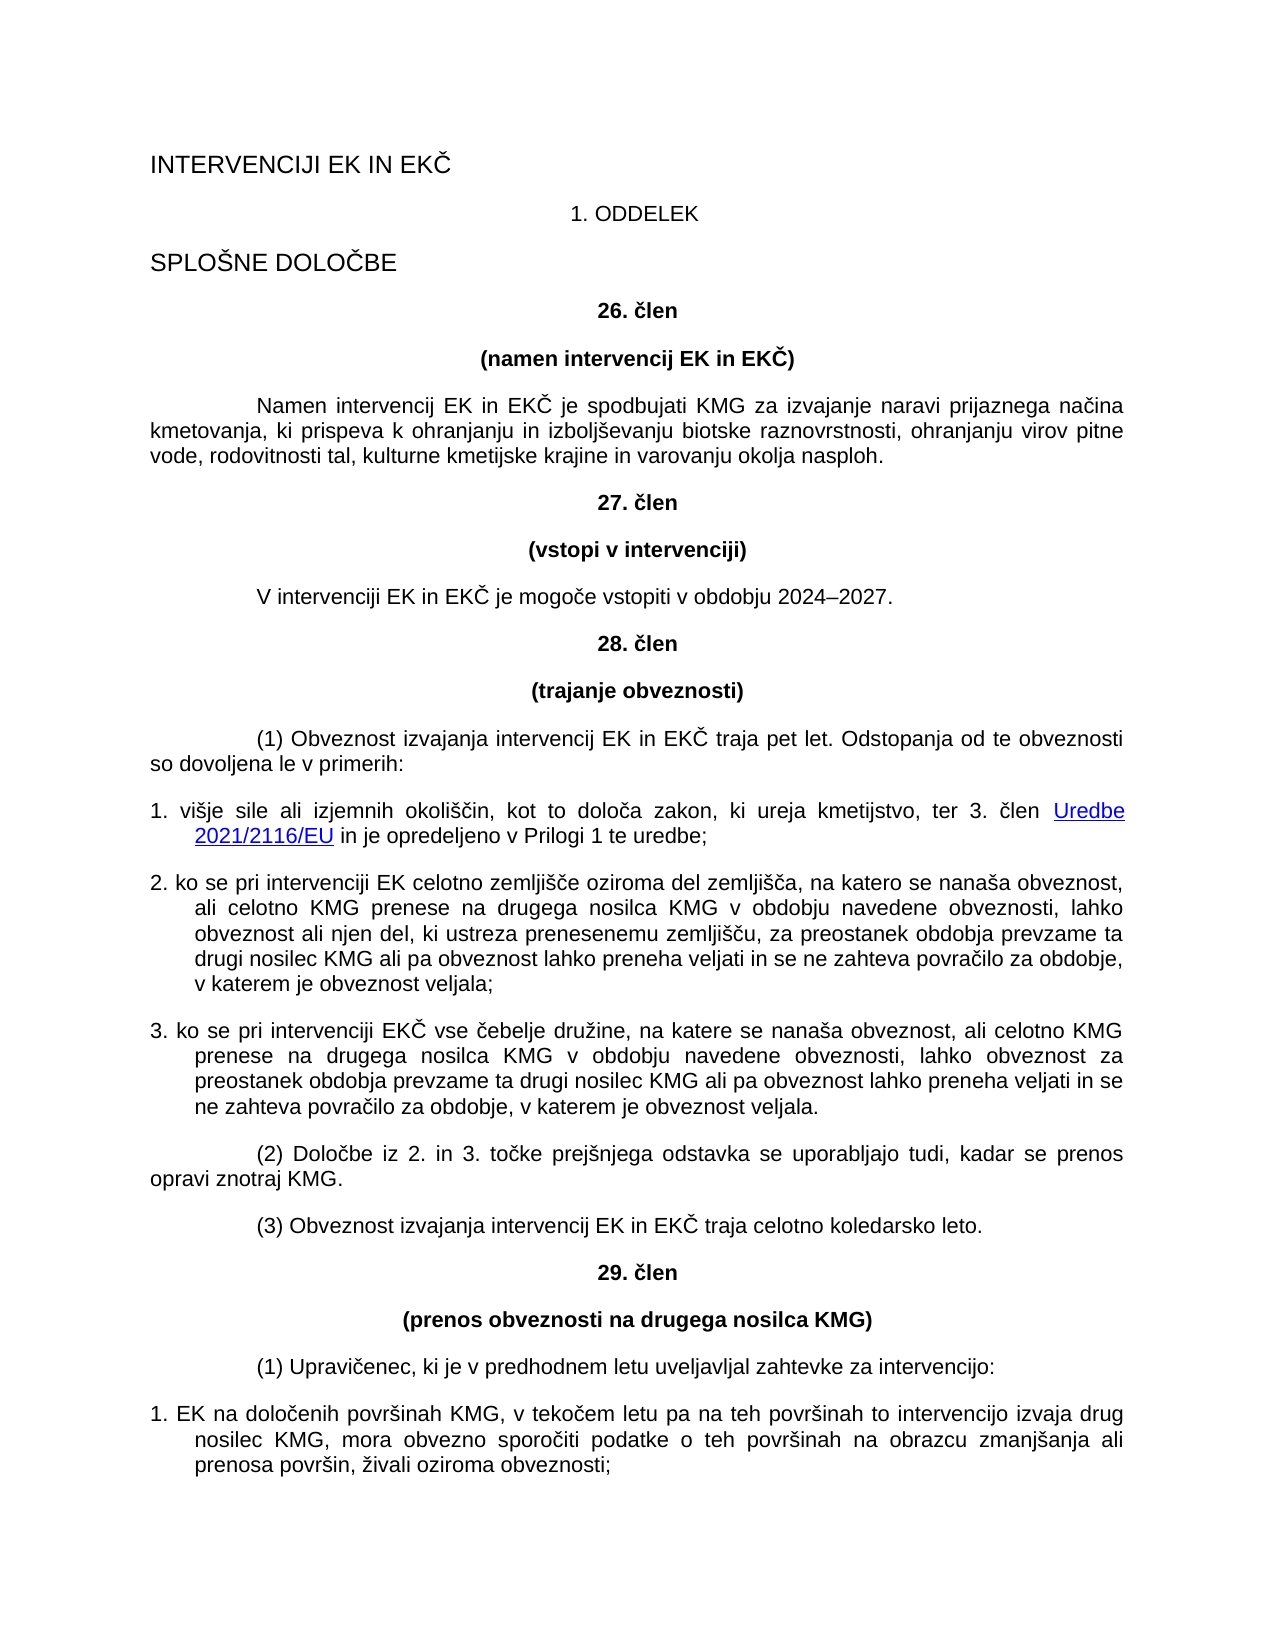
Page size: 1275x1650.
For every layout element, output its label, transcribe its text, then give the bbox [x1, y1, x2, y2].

text (2) Določbe iz 2. in 3. točke prejšnjega odstavka se uporabljajo tudi, kadar se prenos opravi znotraj KMG. [150, 1141, 1125, 1191]
text (trajanje obveznosti) [150, 657, 1125, 703]
text (1) Obveznost izvajanja intervencij EK in EKČ traja pet let. Odstopanja od te obveznosti so dovoljena le v primerih: [150, 725, 1125, 776]
text 28. člen [150, 610, 1125, 656]
text Namen intervencij EK in EKČ je spodbujati KMG za izvajanje naravi prijaznega načina kmetovanja, ki prispeva k ohranjanju in izboljševanju biotske raznovrstnosti, ohranjanju virov pitne vode, rodovitnosti tal, kulturne kmetijske krajine in varovanju okolja nasploh. [150, 392, 1125, 468]
text (3) Obveznost izvajanja intervencij EK in EKČ traja celotno koledarsko leto. [150, 1213, 1125, 1238]
text 27. člen [150, 469, 1125, 515]
text SPLOŠNE DOLOČBE [150, 248, 1125, 276]
text (namen intervencij EK in EKČ) [150, 324, 1125, 371]
text (1) Upravičenec, ki je v predhodnem letu uveljavljal zahtevke za intervencijo: [150, 1354, 1125, 1379]
text 1. oddelek [150, 151, 1125, 226]
text (prenos obveznosti na drugega nosilca KMG) [150, 1286, 1125, 1332]
text (vstopi v intervenciji) [150, 516, 1125, 562]
text 2. ko se pri intervenciji EK celotno zemljišče oziroma del zemljišča, na katero se nanaša obveznost, ali celotno KMG prenese na drugega nosilca KMG v obdobju navedene obveznosti, lahko obveznost ali njen del, ki ustreza prenesenemu zemljišču, za preostanek obdobja prevzame ta drugi nosilec KMG ali pa obveznost lahko preneha veljati in se ne zahteva povračilo za obdobje, v katerem je obveznost veljala; [150, 870, 1125, 996]
text 3. ko se pri intervenciji EKČ vse čebelje družine, na katere se nanaša obveznost, ali celotno KMG prenese na drugega nosilca KMG v obdobju navedene obveznosti, lahko obveznost za preostanek obdobja prevzame ta drugi nosilec KMG ali pa obveznost lahko preneha veljati in se ne zahteva povračilo za obdobje, v katerem je obveznost veljala. [150, 1018, 1125, 1119]
text V intervenciji EK in EKČ je mogoče vstopiti v obdobju 2024–2027. [150, 584, 1125, 609]
text 26. člen [150, 277, 1125, 323]
text 1. višje sile ali izjemnih okoliščin, kot to določa zakon, ki ureja kmetijstvo, ter 3. člen Uredbe 2021/2116/EU in je opredeljeno v Prilogi 1 te uredbe; [150, 798, 1125, 848]
text 29. člen [150, 1239, 1125, 1285]
text 1. EK na določenih površinah KMG, v tekočem letu pa na teh površinah to intervencijo izvaja drug nosilec KMG, mora obvezno sporočiti podatke o teh površinah na obrazcu zmanjšanja ali prenosa površin, živali oziroma obveznosti; [150, 1401, 1125, 1477]
